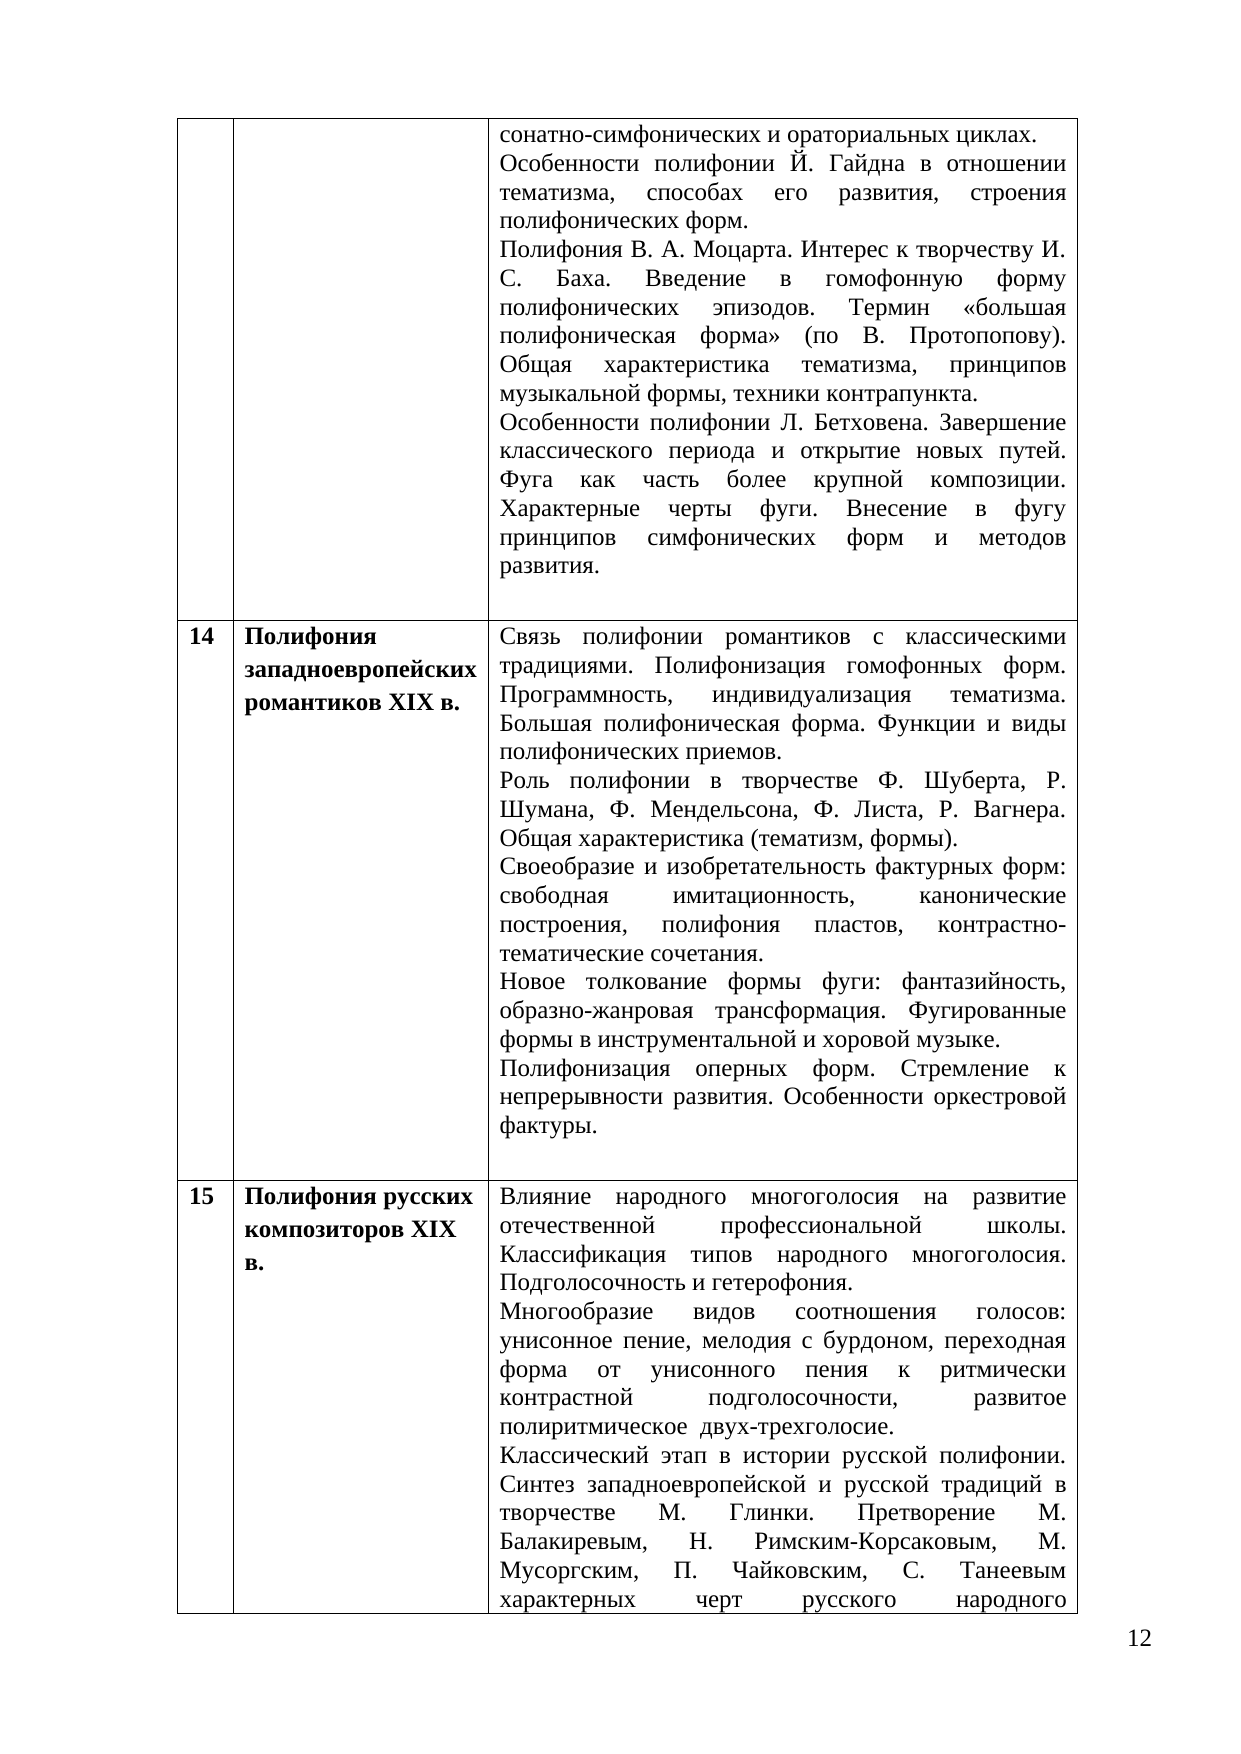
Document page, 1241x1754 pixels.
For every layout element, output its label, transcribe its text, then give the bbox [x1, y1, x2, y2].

table_cell 14 [178, 621, 233, 1180]
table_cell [489, 1181, 1077, 1612]
table_cell 15 [178, 1181, 233, 1612]
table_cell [234, 119, 488, 620]
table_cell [234, 1181, 488, 1612]
table_cell Полифония западноевропейских романтиков XIX в. [234, 621, 488, 1180]
table_cell 13 [178, 119, 233, 620]
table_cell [489, 119, 1077, 620]
table_cell Связь полифонии романтиков с классическими традициями. Полифонизация гомофонных форм. Программность, индивидуализация тематизма. Большая полифоническая форма. Функции и виды полифонических приемов. Роль полифонии в творчестве Ф. Шуберта, Р. Шумана, Ф. Мендельсона, Ф. Листа, Р. Вагнера. Общая характеристика (тематизм, формы). Своеобразие и изобретательность фактурных форм: свободная имитационность, канонические построения, полифония пластов, контрастно-тематические сочетания. Новое толкование формы фуги: фантазийность, образно-жанровая трансформация. Фугированные формы в инструментальной и хоровой музыке. Полифонизация оперных форм. Стремление к непрерывности развития. Особенности оркестровой фактуры. [489, 621, 1077, 1180]
